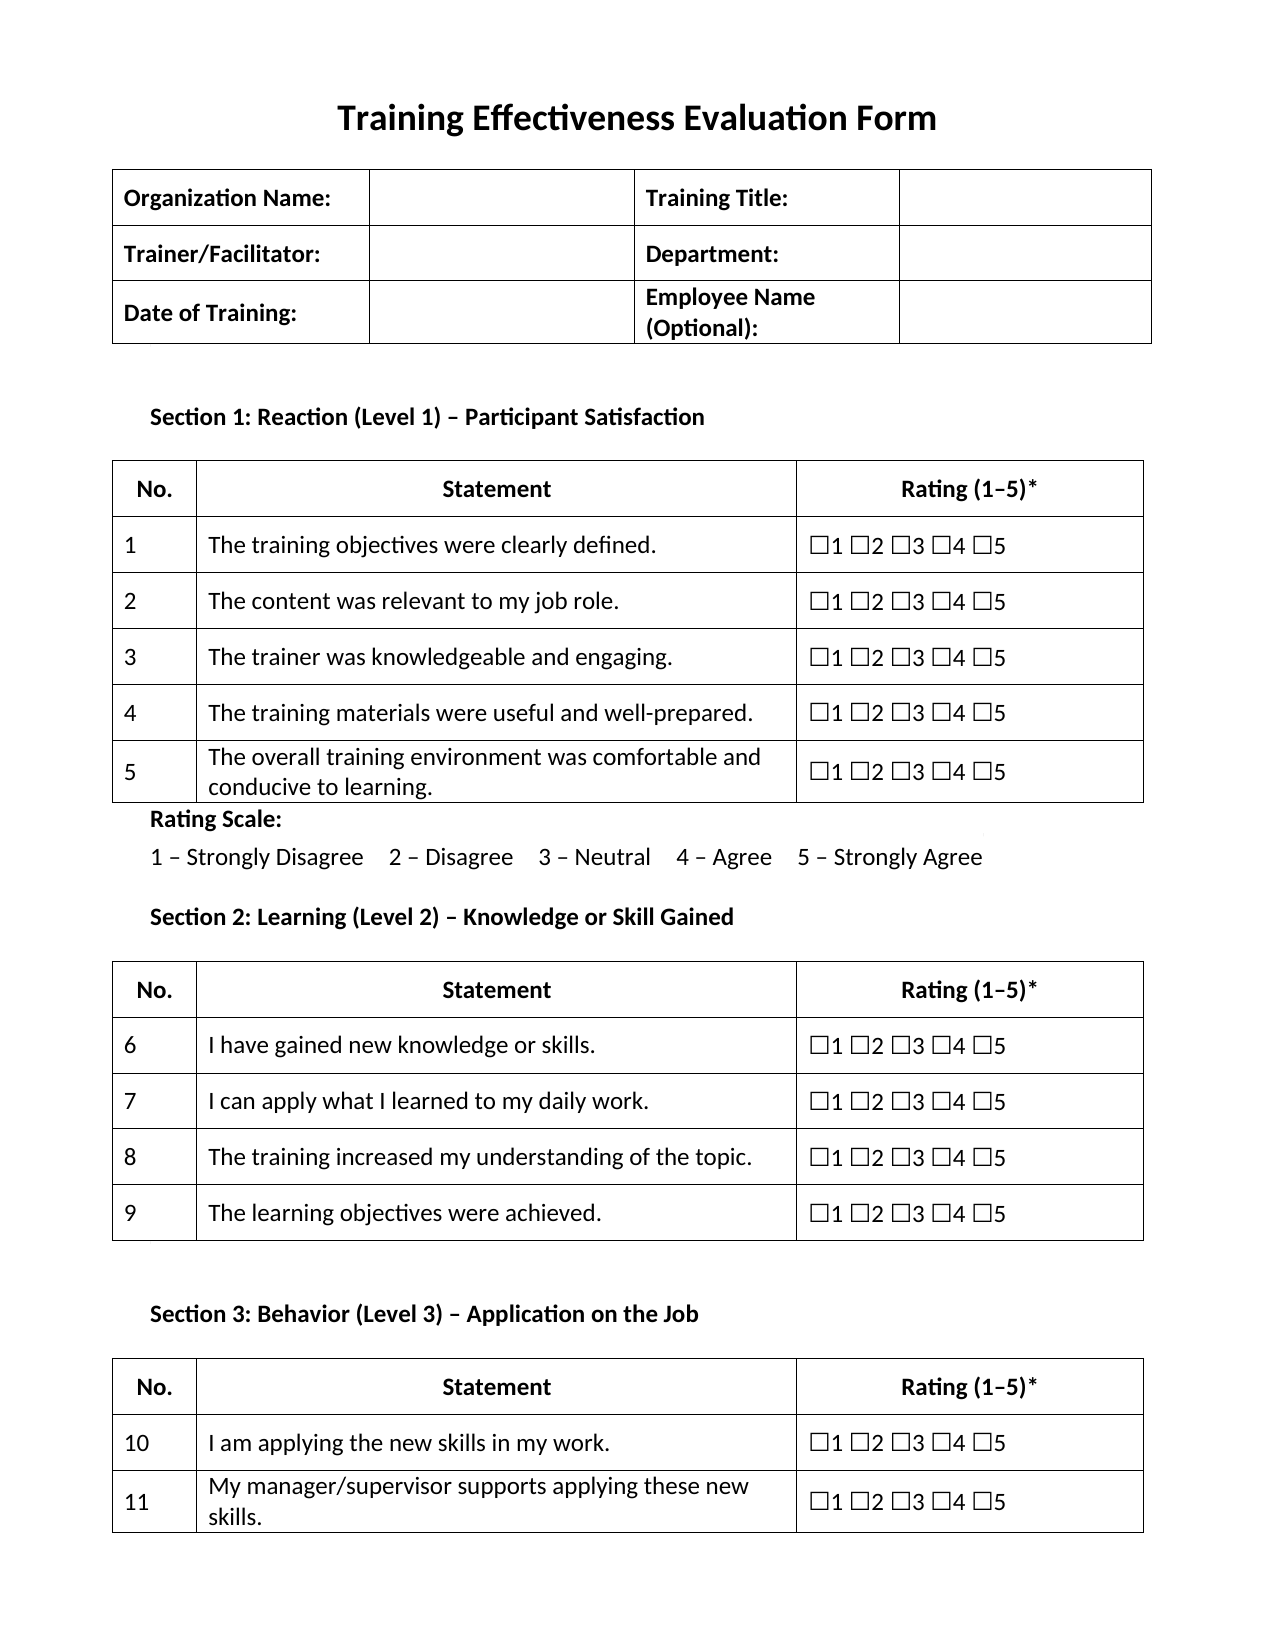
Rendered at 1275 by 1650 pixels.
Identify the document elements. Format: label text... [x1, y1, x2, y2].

table_cell My manager/supervisor supports applying these new skills. [197, 1471, 796, 1532]
table_cell 3 [113, 629, 196, 684]
table_cell The trainer was knowledgeable and engaging. [197, 629, 796, 684]
text Rating Scale: 1 – Strongly Disagree 2 – Disagree 3 – Neutral 4 – Agree 5 – Strongly Agree [150, 803, 1125, 872]
table_header Rating (1–5)* [797, 1359, 1143, 1414]
text Section 3: Behavior (Level 3) – Application on the Job [150, 1298, 1125, 1329]
text Section 1: Reaction (Level 1) – Participant Satisfaction [150, 401, 1125, 431]
table_cell [370, 226, 634, 280]
table_cell 6 [113, 1018, 196, 1072]
table_cell Department: [635, 226, 899, 280]
table_cell The learning objectives were achieved. [197, 1185, 796, 1240]
table_cell ☐1 ☐2 ☐3 ☐4 ☐5 [797, 629, 1143, 684]
table_cell 2 [113, 573, 196, 628]
table_cell ☐1 ☐2 ☐3 ☐4 ☐5 [797, 1415, 1143, 1469]
table_cell 10 [113, 1415, 196, 1469]
table_cell Employee Name (Optional): [635, 281, 899, 342]
table_cell Trainer/Facilitator: [113, 226, 369, 280]
table_cell 8 [113, 1129, 196, 1184]
table_header Rating (1–5)* [797, 962, 1143, 1017]
table_header [370, 170, 634, 224]
table_cell 7 [113, 1074, 196, 1128]
table_cell ☐1 ☐2 ☐3 ☐4 ☐5 [797, 573, 1143, 628]
table_cell ☐1 ☐2 ☐3 ☐4 ☐5 [797, 1185, 1143, 1240]
table_cell Date of Training: [113, 281, 369, 342]
table_header Statement [197, 461, 796, 516]
text Section 2: Learning (Level 2) – Knowledge or Skill Gained [150, 901, 1125, 932]
table_cell I can apply what I learned to my daily work. [197, 1074, 796, 1128]
table_cell The content was relevant to my job role. [197, 573, 796, 628]
table_cell 11 [113, 1471, 196, 1532]
table_cell I have gained new knowledge or skills. [197, 1018, 796, 1072]
table_cell [900, 226, 1151, 280]
table_cell ☐1 ☐2 ☐3 ☐4 ☐5 [797, 1074, 1143, 1128]
table_cell The training increased my understanding of the topic. [197, 1129, 796, 1184]
table_header No. [113, 461, 196, 516]
table_cell 1 [113, 517, 196, 572]
table_cell 9 [113, 1185, 196, 1240]
table_cell ☐1 ☐2 ☐3 ☐4 ☐5 [797, 1471, 1143, 1532]
table_header No. [113, 1359, 196, 1414]
table_cell 4 [113, 685, 196, 739]
table_cell The training objectives were clearly defined. [197, 517, 796, 572]
text Training Effectiveness Evaluation Form [150, 94, 1125, 139]
table_header Statement [197, 962, 796, 1017]
table_cell ☐1 ☐2 ☐3 ☐4 ☐5 [797, 685, 1143, 739]
table_header [900, 170, 1151, 224]
table_header Training Title: [635, 170, 899, 224]
table_header Rating (1–5)* [797, 461, 1143, 516]
table_cell [900, 281, 1151, 342]
table_cell I am applying the new skills in my work. [197, 1415, 796, 1469]
table_cell [370, 281, 634, 342]
table_cell ☐1 ☐2 ☐3 ☐4 ☐5 [797, 1018, 1143, 1072]
table_header No. [113, 962, 196, 1017]
table_header Statement [197, 1359, 796, 1414]
table_cell ☐1 ☐2 ☐3 ☐4 ☐5 [797, 741, 1143, 802]
table_cell The training materials were useful and well-prepared. [197, 685, 796, 739]
table_cell 5 [113, 741, 196, 802]
table_header Organization Name: [113, 170, 369, 224]
table_cell The overall training environment was comfortable and conducive to learning. [197, 741, 796, 802]
table_cell ☐1 ☐2 ☐3 ☐4 ☐5 [797, 1129, 1143, 1184]
table_cell ☐1 ☐2 ☐3 ☐4 ☐5 [797, 517, 1143, 572]
